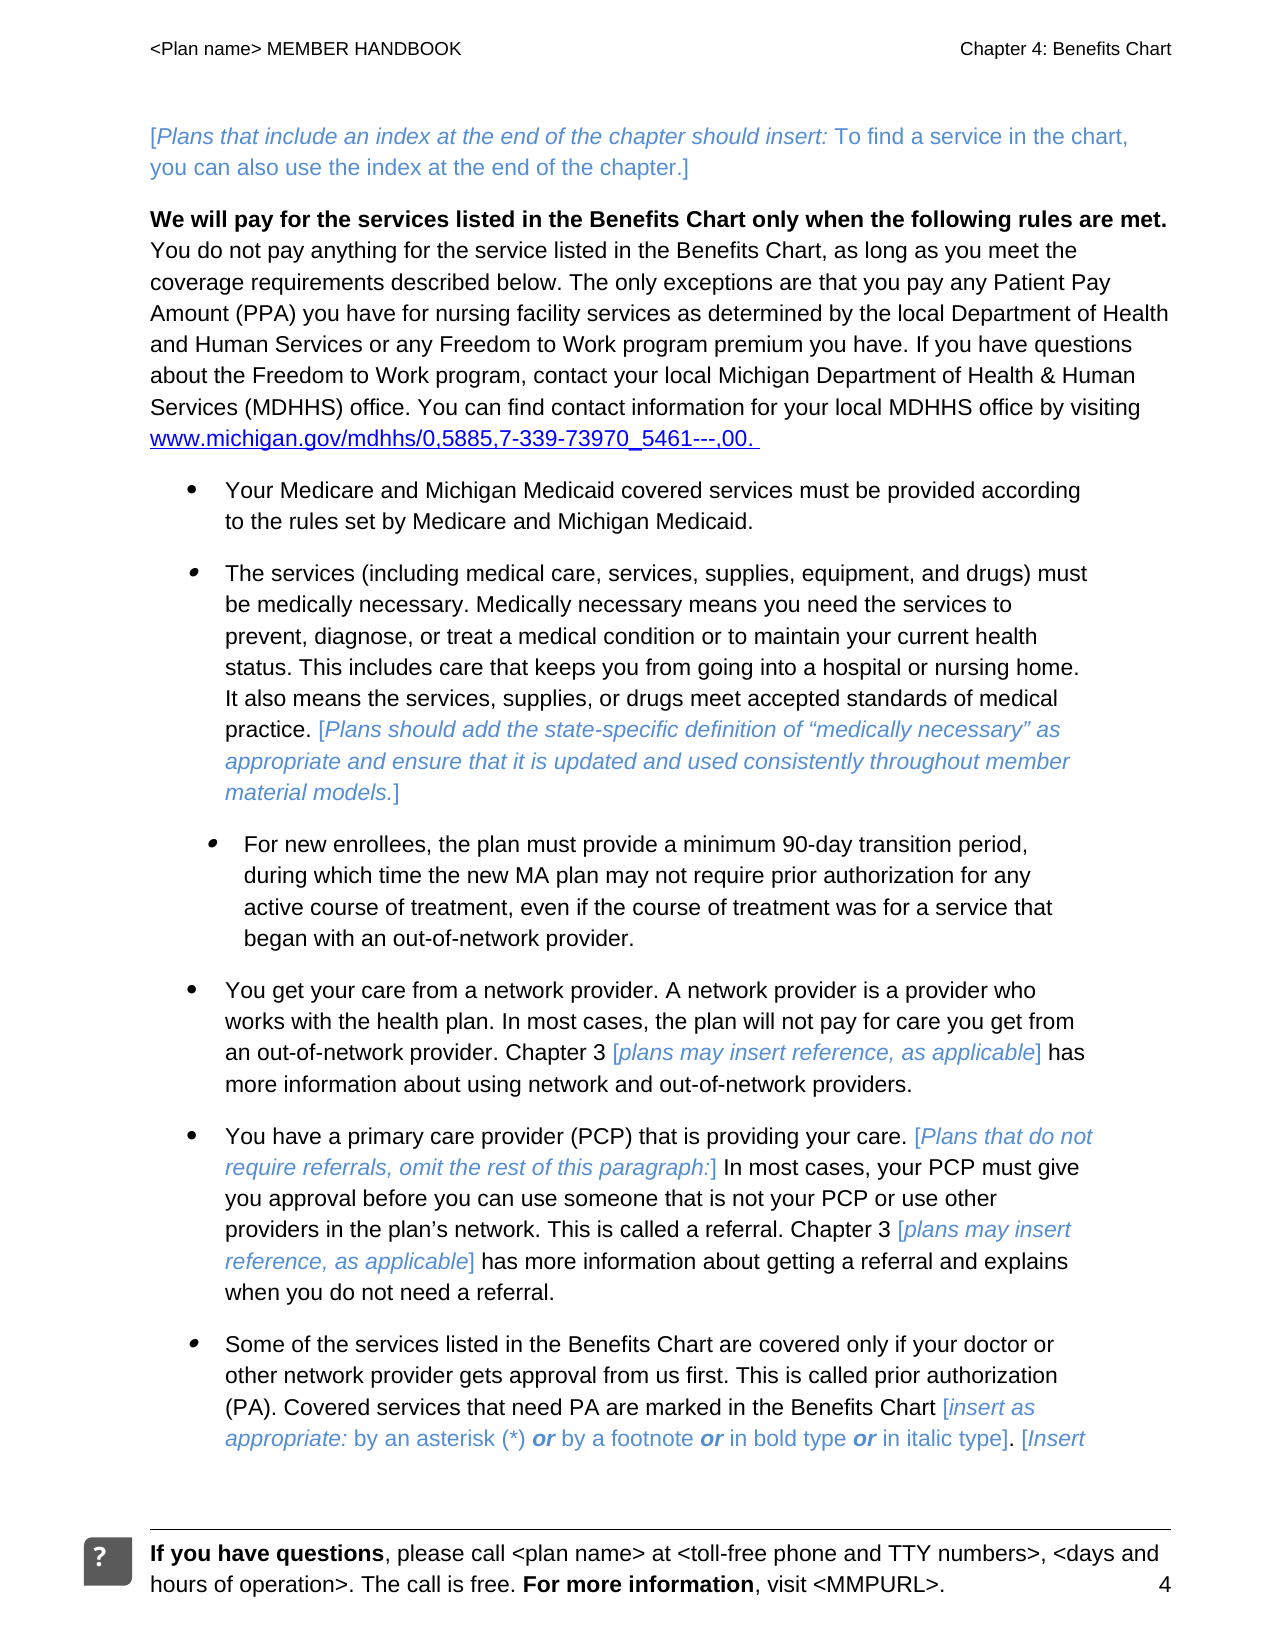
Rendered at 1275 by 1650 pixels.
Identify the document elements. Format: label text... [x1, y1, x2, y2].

list You have a primary care provider (PCP) that is providing your care. [Plans that do not require referrals, omit the rest of this paragraph:] In most cases, your PCP must give you approval before you can use someone that is not your PCP or use other providers in the plan’s network. This is called a referral. Chapter 3 [plans may insert reference, as applicable] has more information about getting a referral and explains when you do not need a referral. [187, 1119, 1096, 1307]
list The services (including medical care, services, supplies, equipment, and drugs) must be medically necessary. Medically necessary means you need the services to prevent, diagnose, or treat a medical condition or to maintain your current health status. This includes care that keeps you from going into a hospital or nursing home. It also means the services, supplies, or drugs meet accepted standards of medical practice. [Plans should add the state-specific definition of “medically necessary” as appropriate and ensure that it is updated and used consistently throughout member material models.] [187, 557, 1096, 807]
list For new enrollees, the plan must provide a minimum 90-day transition period, during which time the new MA plan may not require prior authorization for any active course of treatment, even if the course of treatment was for a service that began with an out-of-network provider. [206, 827, 1096, 952]
list We will pay for the services listed in the Benefits Chart only when the following rules are met. You do not pay anything for the service listed in the Benefits Chart, as long as you meet the coverage requirements described below. The only exceptions are that you pay any Patient Pay Amount (PPA) you have for nursing facility services as determined by the local Department of Health and Human Services or any Freedom to Work program premium you have. If you have questions about the Freedom to Work program, contact your local Michigan Department of Health & Human Services (MDHHS) office. You can find contact information for your local MDHHS office by visiting www.michigan.gov/mdhhs/0,5885,7-339-73970_5461---,00. [150, 202, 1171, 452]
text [187, 1327, 1096, 1452]
list Your Medicare and Michigan Medicaid covered services must be provided according to the rules set by Medicare and Michigan Medicaid. [187, 473, 1096, 536]
list You get your care from a network provider. A network provider is a provider who works with the health plan. In most cases, the plan will not pay for care you get from an out-of-network provider. Chapter 3 [plans may insert reference, as applicable] has more information about using network and out-of-network providers. [187, 973, 1096, 1098]
text [Plans that include an index at the end of the chapter should insert: To find a service in the chart, you can also use the index at the end of the chapter.] [150, 119, 1171, 182]
